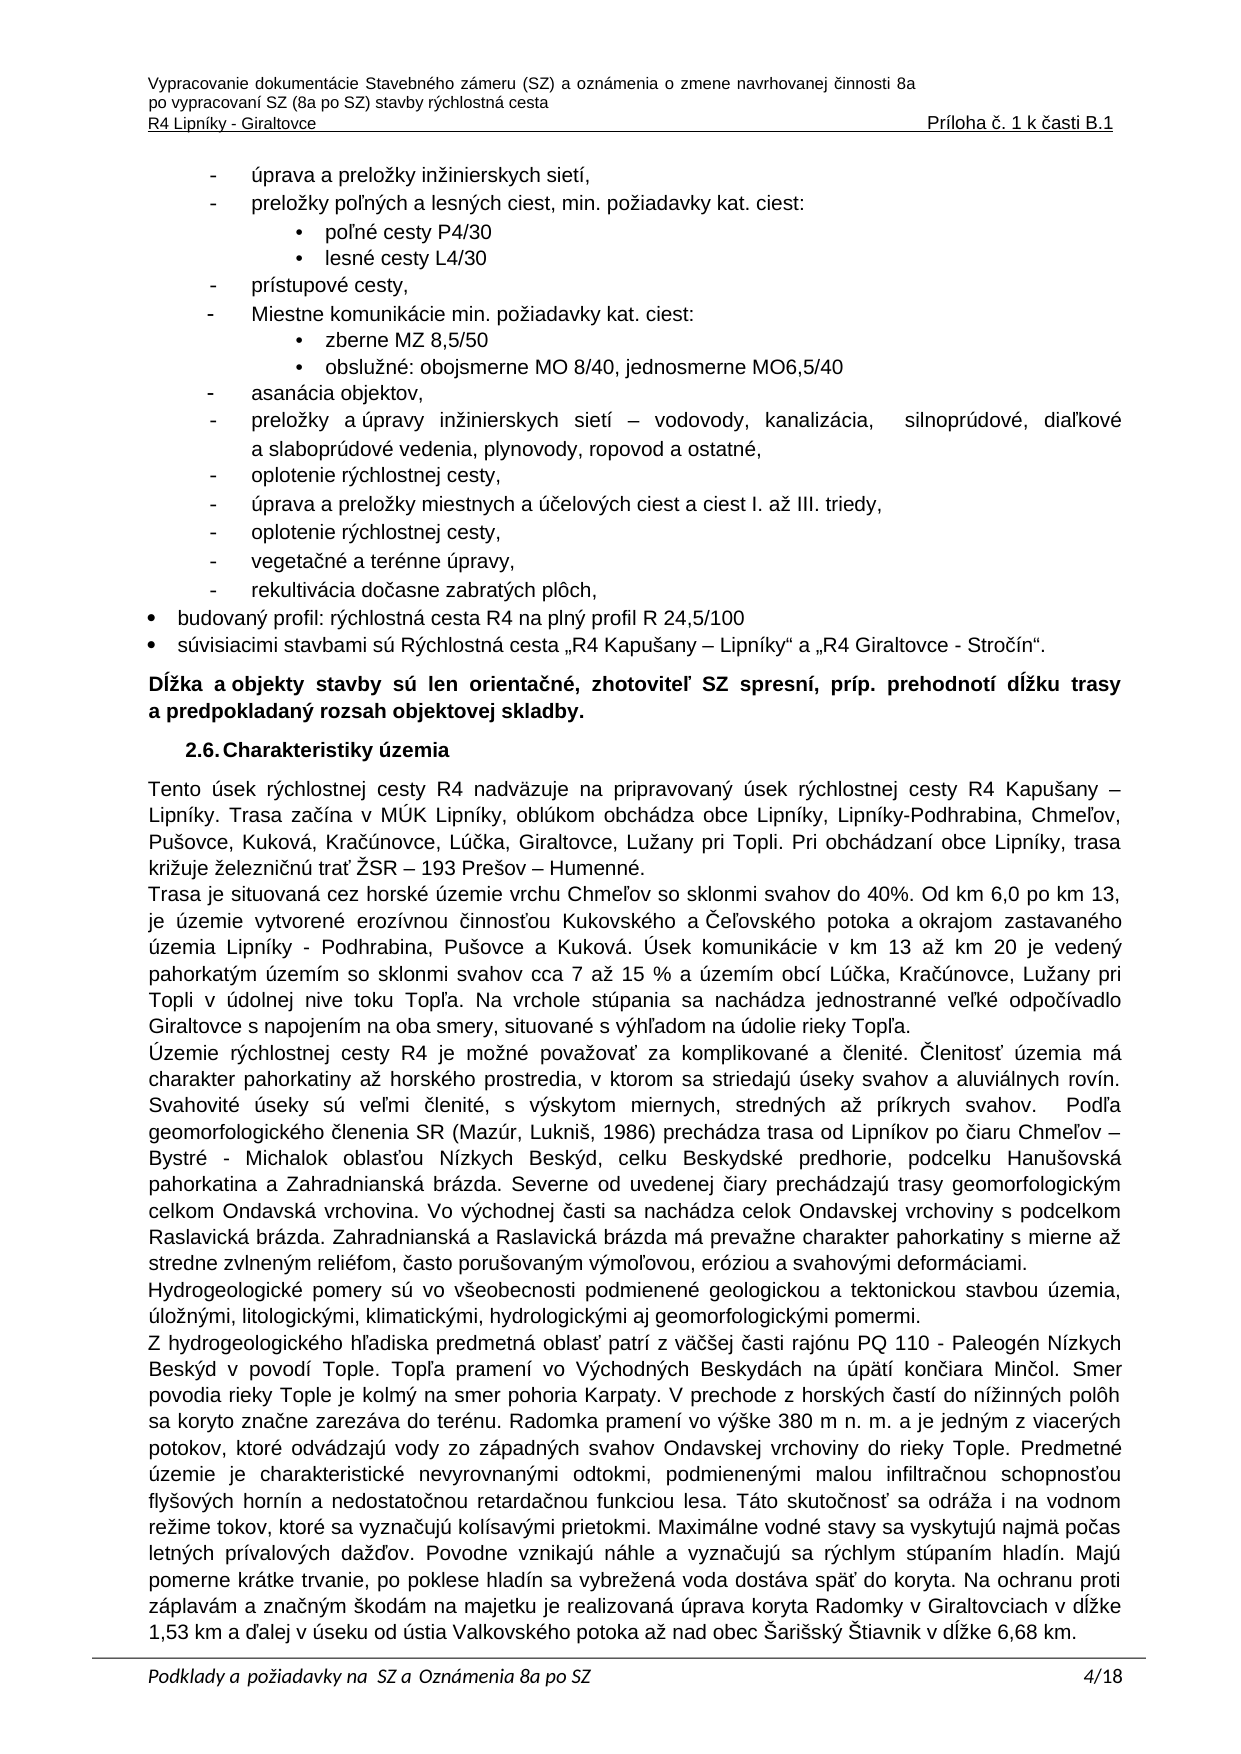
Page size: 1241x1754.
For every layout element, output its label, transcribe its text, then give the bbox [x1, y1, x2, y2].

list obslužné: obojsmerne MO 8/40, jednosmerne MO6,5/40 [281, 355, 1122, 379]
list preložky a úpravy inžinierskych sietí – vodovody, kanalizácia, silnoprúdové, diaľkové a slaboprúdové vedenia, plynovody, ropovod a ostatné, [207, 408, 1122, 460]
list Miestne komunikácie min. požiadavky kat. ciest: [207, 301, 1122, 326]
text Dĺžka a objekty stavby sú len orientačné, zhotoviteľ SZ spresní, príp. prehodnotí dĺžku trasy a predpokladaný rozsah objektovej skladby. [148, 672, 1122, 723]
text Hydrogeologické pomery sú vo všeobecnosti podmienené geologickou a tektonickou stavbou územia, úložnými, litologickými, klimatickými, hydrologickými aj geomorfologickými pomermi. [148, 1278, 1122, 1328]
subtitle Charakteristiky územia [185, 738, 1122, 762]
list prístupové cesty, [207, 273, 1122, 299]
list budovaný profil: rýchlostná cesta R4 na plný profil R 24,5/100 [148, 606, 1122, 630]
list asanácia objektov, [207, 381, 1122, 405]
text Územie rýchlostnej cesty R4 je možné považovať za komplikované a členité. Členitosť územia má charakter pahorkatiny až horského prostredia, v ktorom sa striedajú úseky svahov a aluviálnych rovín. Svahovité úseky sú veľmi členité, s výskytom miernych, stredných až príkrych svahov. Podľa geomorfologického členenia SR (Mazúr, Lukniš, 1986) prechádza trasa od Lipníkov po čiaru Chmeľov – Bystré - Michalok oblasťou Nízkych Beskýd, celku Beskydské predhorie, podcelku Hanušovská pahorkatina a Zahradnianská brázda. Severne od uvedenej čiary prechádzajú trasy geomorfologickým celkom Ondavská vrchovina. Vo východnej časti sa nachádza celok Ondavskej vrchoviny s podcelkom Raslavická brázda. Zahradnianská a Raslavická brázda má prevažne charakter pahorkatiny s mierne až stredne zvlneným reliéfom, často porušovaným výmoľovou, eróziou a svahovými deformáciami. [148, 1040, 1122, 1275]
text Z hydrogeologického hľadiska predmetná oblasť patrí z väčšej časti rajónu PQ 110 - Paleogén Nízkych Beskýd v povodí Tople. Topľa pramení vo Východných Beskydách na úpätí končiara Minčol. Smer povodia rieky Tople je kolmý na smer pohoria Karpaty. V prechode z horských častí do nížinných polôh sa koryto značne zarezáva do terénu. Radomka pramení vo výške 380 m n. m. a je jedným z viacerých potokov, ktoré odvádzajú vody zo západných svahov Ondavskej vrchoviny do rieky Tople. Predmetné územie je charakteristické nevyrovnanými odtokmi, podmienenými malou infiltračnou schopnosťou flyšových hornín a nedostatočnou retardačnou funkciou lesa. Táto skutočnosť sa odráža i na vodnom režime tokov, ktoré sa vyznačujú kolísavými prietokmi. Maximálne vodné stavy sa vyskytujú najmä počas letných prívalových dažďov. Povodne vznikajú náhle a vyznačujú sa rýchlym stúpaním hladín. Majú pomerne krátke trvanie, po poklese hladín sa vybrežená voda dostáva späť do koryta. Na ochranu proti záplavám a značným škodám na majetku je realizovaná úprava koryta Radomky v Giraltovciach v dĺžke 1,53 km a ďalej v úseku od ústia Valkovského potoka až nad obec Šarišský Štiavnik v dĺžke 6,68 km. [148, 1330, 1122, 1644]
text Tento úsek rýchlostnej cesty R4 nadväzuje na pripravovaný úsek rýchlostnej cesty R4 Kapušany – Lipníky. Trasa začína v MÚK Lipníky, oblúkom obchádza obce Lipníky, Lipníky-Podhrabina, Chmeľov, Pušovce, Kuková, Kračúnovce, Lúčka, Giraltovce, Lužany pri Topli. Pri obchádzaní obce Lipníky, trasa križuje železničnú trať ŽSR – 193 Prešov – Humenné. [148, 777, 1122, 880]
list preložky poľných a lesných ciest, min. požiadavky kat. ciest: [207, 191, 1122, 217]
list oplotenie rýchlostnej cesty, [207, 463, 1122, 489]
list súvisiacimi stavbami sú Rýchlostná cesta „R4 Kapušany – Lipníky“ a „R4 Giraltovce - Stročín“. [148, 633, 1122, 657]
list úprava a preložky inžinierskych sietí, [207, 162, 1122, 188]
list oplotenie rýchlostnej cesty, [207, 520, 1122, 546]
list rekultivácia dočasne zabratých plôch, [207, 577, 1122, 603]
list úprava a preložky miestnych a účelových ciest a ciest I. až III. triedy, [207, 492, 1122, 517]
list vegetačné a terénne úpravy, [207, 549, 1122, 575]
list zberne MZ 8,5/50 [281, 328, 1122, 352]
text Trasa je situovaná cez horské územie vrchu Chmeľov so sklonmi svahov do 40%. Od km 6,0 po km 13, je územie vytvorené erozívnou činnosťou Kukovského a Čeľovského potoka a okrajom zastavaného územia Lipníky - Podhrabina, Pušovce a Kuková. Úsek komunikácie v km 13 až km 20 je vedený pahorkatým územím so sklonmi svahov cca 7 až 15 % a územím obcí Lúčka, Kračúnovce, Lužany pri Topli v údolnej nive toku Topľa. Na vrchole stúpania sa nachádza jednostranné veľké odpočívadlo Giraltovce s napojením na oba smery, situované s výhľadom na údolie rieky Topľa. [148, 882, 1122, 1038]
list poľné cesty P4/30 [295, 220, 1122, 244]
list lesné cesty L4/30 [295, 246, 1122, 270]
